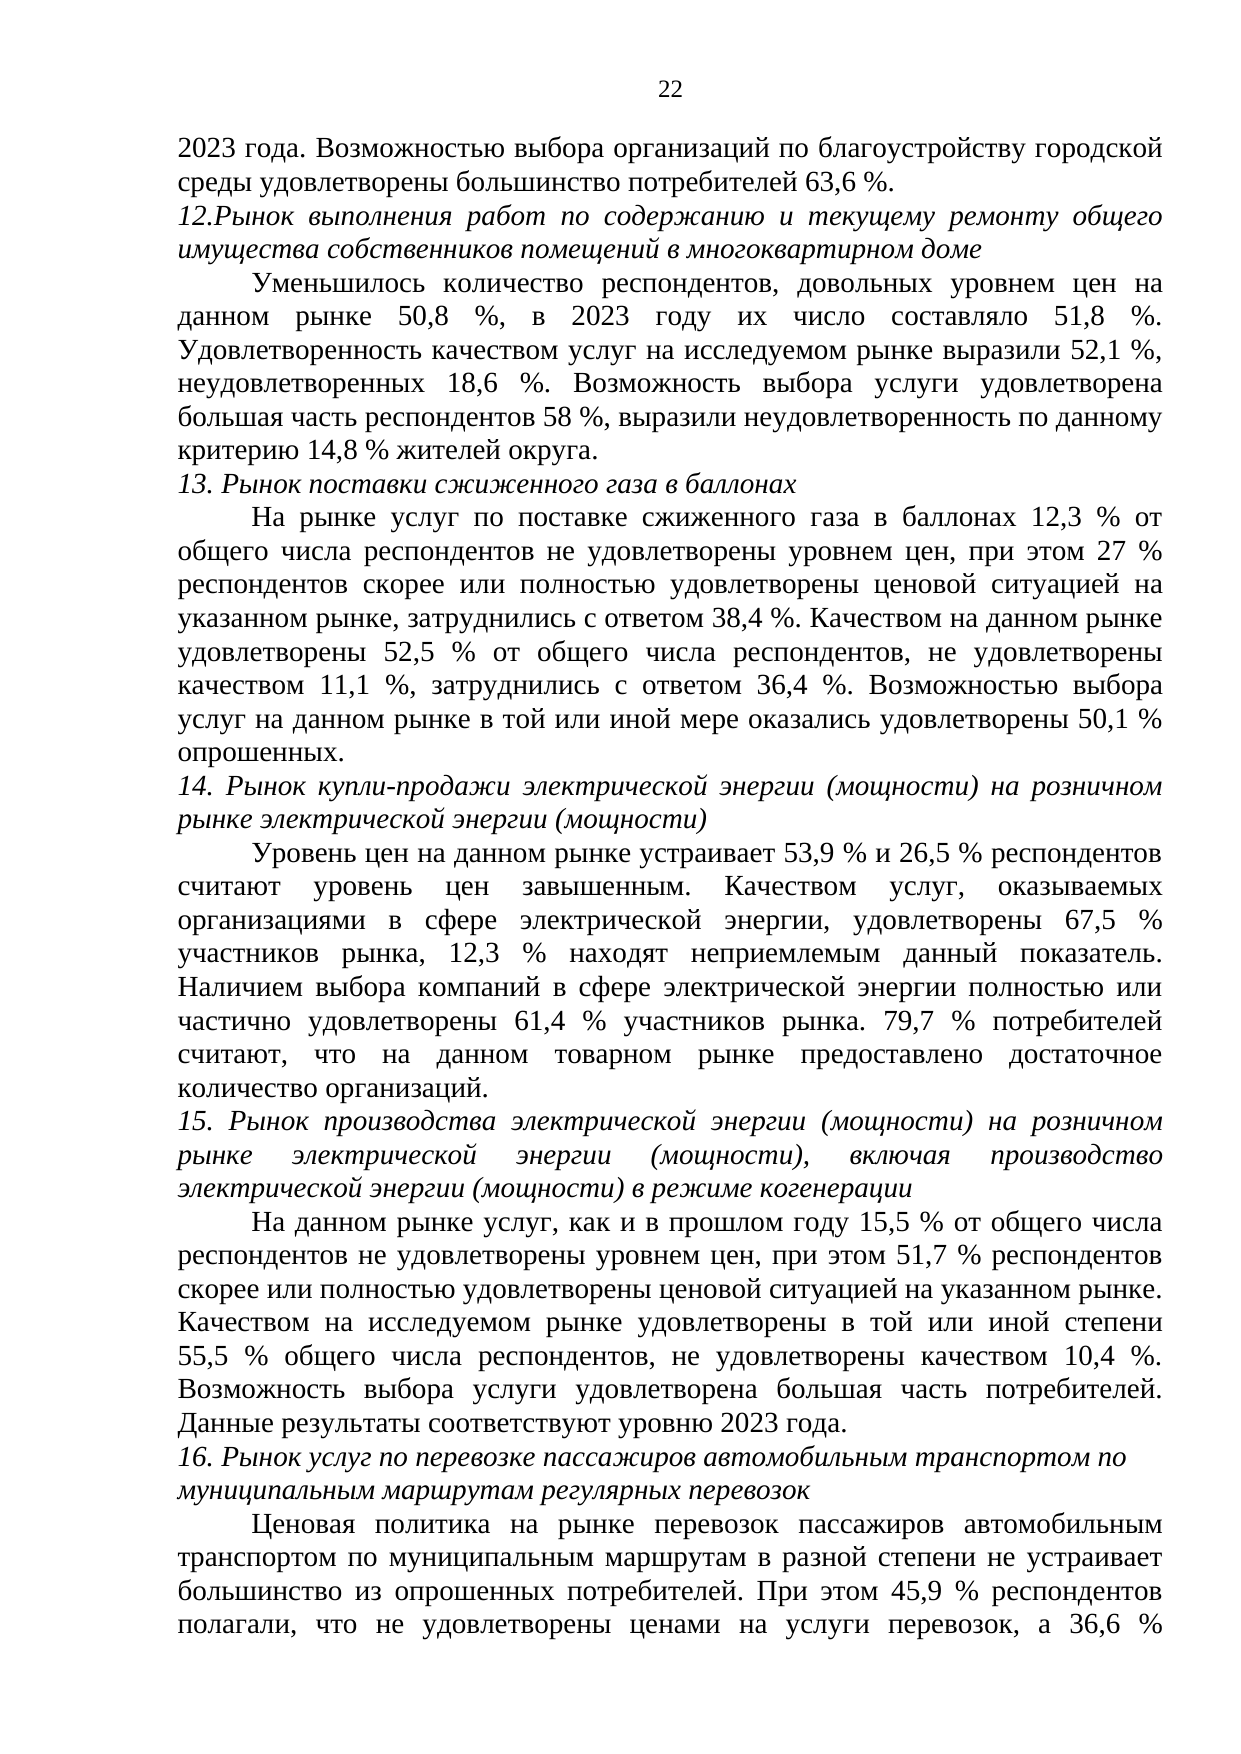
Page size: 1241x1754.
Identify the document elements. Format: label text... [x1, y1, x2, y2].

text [177, 1506, 1163, 1640]
text 16. Рынок услуг по перевозке пассажиров автомобильным транспортом по муниципальным маршрутам регулярных перевозок [177, 1439, 1163, 1506]
text 15. Рынок производства электрической энергии (мощности) на розничном рынке электрической энергии (мощности), включая производство электрической энергии (мощности) в режиме когенерации [177, 1103, 1163, 1204]
text 12.Рынок выполнения работ по содержанию и текущему ремонту общего имущества собственников помещений в многоквартирном доме [177, 198, 1163, 265]
text На данном рынке услуг, как и в прошлом году 15,5 % от общего числа респондентов не удовлетворены уровнем цен, при этом 51,7 % респондентов скорее или полностью удовлетворены ценовой ситуацией на указанном рынке. Качеством на исследуемом рынке удовлетворены в той или иной степени 55,5 % общего числа респондентов, не удовлетворены качеством 10,4 %. Возможность выбора услуги удовлетворена большая часть потребителей. Данные результаты соответствуют уровню 2023 года. [177, 1204, 1163, 1439]
text 14. Рынок купли-продажи электрической энергии (мощности) на розничном рынке электрической энергии (мощности) [177, 768, 1163, 835]
text 13. Рынок поставки сжиженного газа в баллонах [177, 466, 1163, 499]
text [177, 131, 1163, 198]
text Уровень цен на данном рынке устраивает 53,9 % и 26,5 % респондентов считают уровень цен завышенным. Качеством услуг, оказываемых организациями в сфере электрической энергии, удовлетворены 67,5 % участников рынка, 12,3 % находят неприемлемым данный показатель. Наличием выбора компаний в сфере электрической энергии полностью или частично удовлетворены 61,4 % участников рынка. 79,7 % потребителей считают, что на данном товарном рынке предоставлено достаточное количество организаций. [177, 835, 1163, 1103]
text На рынке услуг по поставке сжиженного газа в баллонах 12,3 % от общего числа респондентов не удовлетворены уровнем цен, при этом 27 % респондентов скорее или полностью удовлетворены ценовой ситуацией на указанном рынке, затруднились с ответом 38,4 %. Качеством на данном рынке удовлетворены 52,5 % от общего числа респондентов, не удовлетворены качеством 11,1 %, затруднились с ответом 36,4 %. Возможностью выбора услуг на данном рынке в той или иной мере оказались удовлетворены 50,1 % опрошенных. [177, 499, 1163, 768]
text Уменьшилось количество респондентов, довольных уровнем цен на данном рынке 50,8 %, в 2023 году их число составляло 51,8 %. Удовлетворенность качеством услуг на исследуемом рынке выразили 52,1 %, неудовлетворенных 18,6 %. Возможность выбора услуги удовлетворена большая часть респондентов 58 %, выразили неудовлетворенность по данному критерию 14,8 % жителей округа. [177, 265, 1163, 466]
